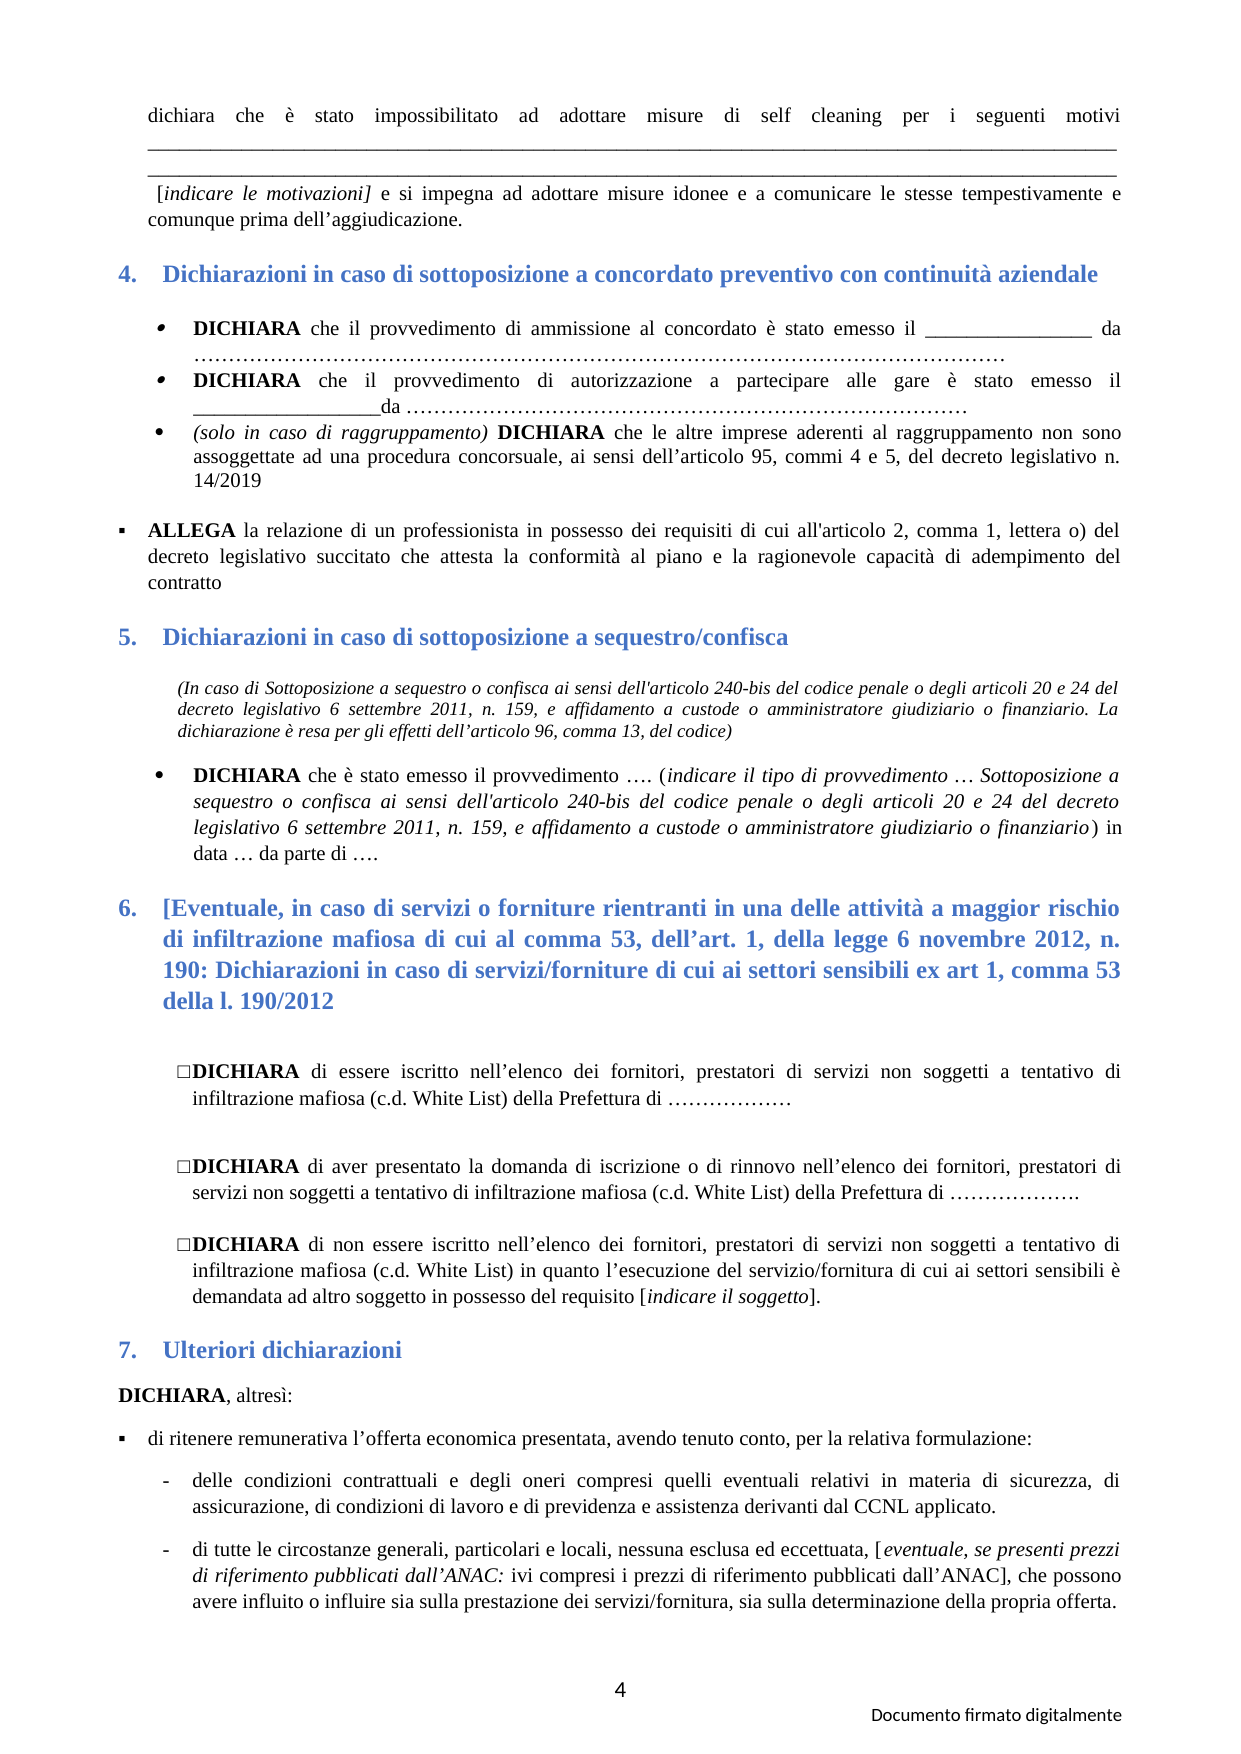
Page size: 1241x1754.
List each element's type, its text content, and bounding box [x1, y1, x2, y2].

text - di tutte le circostanze generali, particolari e locali, nessuna esclusa ed eccettuata, [eventuale, se presenti prezzi di riferimento pubblicati dall’ANAC: ivi compresi i prezzi di riferimento pubblicati dall’ANAC], che possono avere influito o influire sia sulla prestazione dei servizi/fornitura, sia sulla determinazione della propria offerta. [162, 1537, 1122, 1613]
list _____________________________________________________________________________________________ [148, 155, 1122, 179]
list (solo in caso di raggruppamento) DICHIARA che le altre imprese aderenti al raggruppamento non sono assoggettate ad una procedura concorsuale, ai sensi dell’articolo 95, commi 4 e 5, del decreto legislativo n. 14/2019 [156, 420, 1122, 492]
list □ DICHIARA di non essere iscritto nell’elenco dei fornitori, prestatori di servizi non soggetti a tentativo di infiltrazione mafiosa (c.d. White List) in quanto l’esecuzione del servizio/fornitura di cui ai settori sensibili è demandata ad altro soggetto in possesso del requisito [indicare il soggetto]. [177, 1232, 1122, 1308]
list Dichiarazioni in caso di sottoposizione a concordato preventivo con continuità aziendale [118, 259, 1122, 288]
list [indicare le motivazioni] e si impegna ad adottare misure idonee e a comunicare le stesse tempestivamente e comunque prima dell’aggiudicazione. [148, 181, 1122, 231]
text DICHIARA, altresì: [118, 1383, 1122, 1407]
list [Eventuale, in caso di servizi o forniture rientranti in una delle attività a maggior rischio di infiltrazione mafiosa di cui al comma 53, dell’art. 1, della legge 6 novembre 2012, n. 190: Dichiarazioni in caso di servizi/forniture di cui ai settori sensibili ex art 1, comma 53 della l. 190/2012 [118, 893, 1122, 1014]
text ▪ di ritenere remunerativa l’offerta economica presentata, avendo tenuto conto, per la relativa formulazione: [118, 1426, 1122, 1450]
list Dichiarazioni in caso di sottoposizione a sequestro/confisca [118, 622, 1122, 650]
text □ DICHIARA di essere iscritto nell’elenco dei fornitori, prestatori di servizi non soggetti a tentativo di infiltrazione mafiosa (c.d. White List) della Prefettura di ……………… [177, 1059, 1122, 1109]
list DICHIARA che è stato emesso il provvedimento …. (indicare il tipo di provvedimento … Sottoposizione a sequestro o confisca ai sensi dell'articolo 240-bis del codice penale o degli articoli 20 e 24 del decreto legislativo 6 settembre 2011, n. 159, e affidamento a custode o amministratore giudiziario o finanziario) in data … da parte di …. [156, 763, 1122, 865]
list DICHIARA che il provvedimento di autorizzazione a partecipare alle gare è stato emesso il __________________da ……………………………………………………………………… [156, 368, 1122, 418]
list ▪ ALLEGA la relazione di un professionista in possesso dei requisiti di cui all'articolo 2, comma 1, lettera o) del decreto legislativo succitato che attesta la conformità al piano e la ragionevole capacità di adempimento del contratto [118, 518, 1122, 594]
list (In caso di Sottoposizione a sequestro o confisca ai sensi dell'articolo 240-bis del codice penale o degli articoli 20 e 24 del decreto legislativo 6 settembre 2011, n. 159, e affidamento a custode o amministratore giudiziario o finanziario. La dichiarazione è resa per gli effetti dell’articolo 96, comma 13, del codice) [177, 677, 1122, 741]
text - delle condizioni contrattuali e degli oneri compresi quelli eventuali relativi in materia di sicurezza, di assicurazione, di condizioni di lavoro e di previdenza e assistenza derivanti dal CCNL applicato. [162, 1468, 1122, 1518]
list dichiara che è stato impossibilitato ad adottare misure di self cleaning per i seguenti motivi _____________________________________________________________________________________________ [148, 103, 1122, 153]
list □ DICHIARA di aver presentato la domanda di iscrizione o di rinnovo nell’elenco dei fornitori, prestatori di servizi non soggetti a tentativo di infiltrazione mafiosa (c.d. White List) della Prefettura di ………………. [177, 1154, 1122, 1204]
list DICHIARA che il provvedimento di ammissione al concordato è stato emesso il ________________ da ……………………………………………………………………………………………………… [156, 316, 1122, 366]
list Ulteriori dichiarazioni [118, 1336, 1122, 1364]
